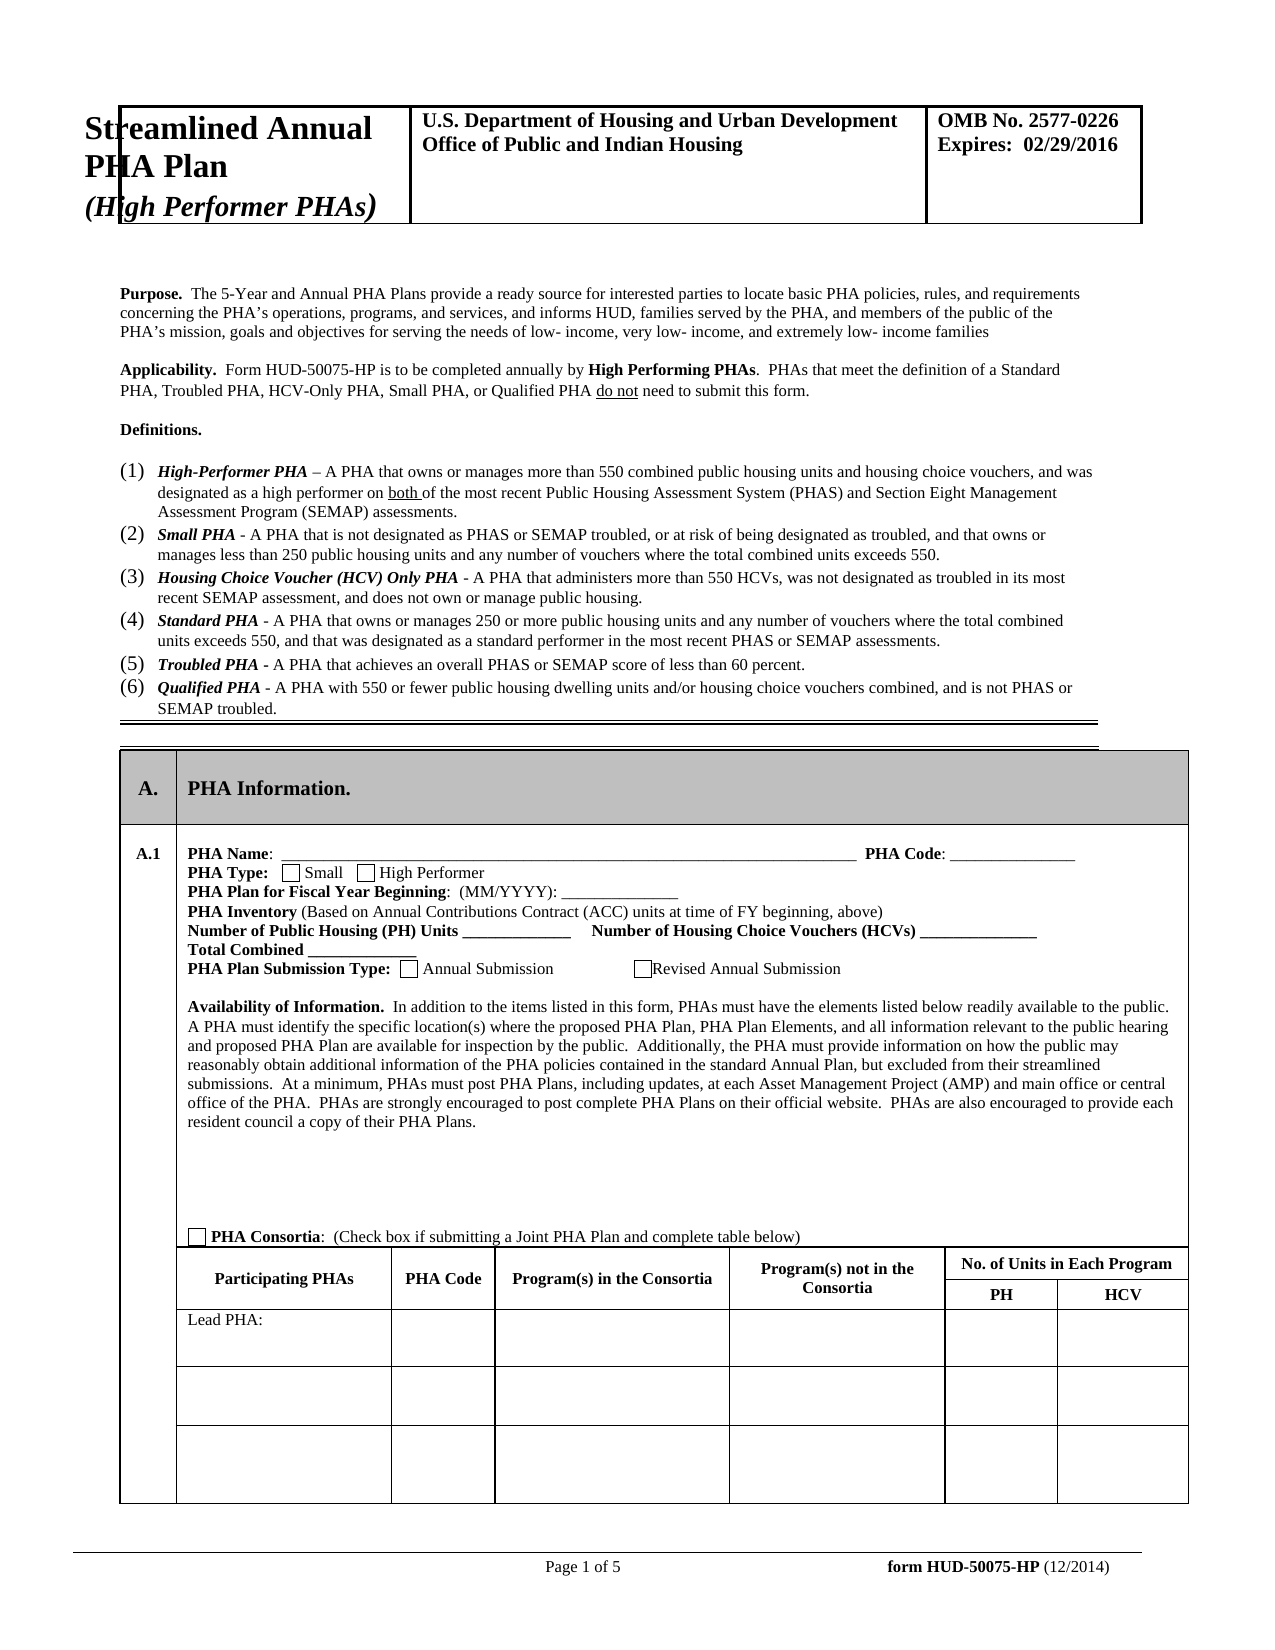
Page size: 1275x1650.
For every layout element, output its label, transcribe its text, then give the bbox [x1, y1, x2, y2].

table_cell [946, 1310, 1057, 1366]
table_cell [1058, 1426, 1188, 1502]
table_cell Program(s) in the Consortia [496, 1248, 729, 1309]
text Applicability. Form HUD-50075-HP is to be completed annually by High Performing PHAs. PHAs that meet the definition of a Standard PHA, Troubled PHA, HCV-Only PHA, Small PHA, or Qualified PHA do not need to submit this form. [120, 360, 1099, 401]
table_cell [496, 1367, 729, 1425]
table_cell [946, 1367, 1057, 1425]
table_header PHA Information. [177, 751, 1188, 824]
table_cell [496, 1426, 729, 1502]
text Purpose. The 5-Year and Annual PHA Plans provide a ready source for interested parties to locate basic PHA policies, rules, and requirements concerning the PHA’s operations, programs, and services, and informs HUD, families served by the PHA, and members of the public of the PHA’s mission, goals and objectives for serving the needs of low- income, very low- income, and extremely low- income families [120, 283, 1099, 341]
table_cell [730, 1426, 944, 1502]
list Standard PHA - A PHA that owns or manages 250 or more public housing units and any number of vouchers where the total combined units exceeds 550, and that was designated as a standard performer in the most recent PHAS or SEMAP assessments. [120, 607, 1098, 650]
table_cell Participating PHAs [177, 1248, 391, 1309]
list Small PHA - A PHA that is not designated as PHAS or SEMAP troubled, or at risk of being designated as troubled, and that owns or manages less than 250 public housing units and any number of vouchers where the total combined units exceeds 550. [120, 521, 1098, 564]
table_cell A.1 [121, 825, 176, 1502]
list Housing Choice Voucher (HCV) Only PHA - A PHA that administers more than 550 HCVs, was not designated as troubled in its most recent SEMAP assessment, and does not own or manage public housing. [120, 564, 1098, 607]
table_cell Lead PHA: [177, 1310, 391, 1366]
list High-Performer PHA – A PHA that owns or manages more than 550 combined public housing units and housing choice vouchers, and was designated as a high performer on both of the most recent Public Housing Assessment System (PHAS) and Section Eight Management Assessment Program (SEMAP) assessments. [120, 458, 1098, 521]
table_cell PHA Code [392, 1248, 494, 1309]
table_cell Program(s) not in the Consortia [730, 1248, 944, 1309]
table_header A. [121, 751, 176, 824]
table_cell [177, 1426, 391, 1502]
table_cell [392, 1426, 494, 1502]
table_cell [1058, 1310, 1188, 1366]
table_cell [392, 1310, 494, 1366]
table_cell [392, 1367, 494, 1425]
table_cell PH [946, 1280, 1057, 1309]
table_cell [177, 1367, 391, 1425]
table_cell PHA Name: _____________________________________________________________________ PHA Code: _______________ PHA Type: Small High Performer PHA Plan for Fiscal Year Beginning: (MM/YYYY): ______________ PHA Inventory (Based on Annual Contributions Contract (ACC) units at time of FY beginning, above) Number of Public Housing (PH) Units _____________ Number of Housing Choice Vouchers (HCVs) ______________ Total Combined _____________ PHA Plan Submission Type: Annual Submission Revised Annual Submission Availability of Information. In addition to the items listed in this form, PHAs must have the elements listed below readily available to the public. A PHA must identify the specific location(s) where the proposed PHA Plan, PHA Plan Elements, and all information relevant to the public hearing and proposed PHA Plan are available for inspection by the public. Additionally, the PHA must provide information on how the public may reasonably obtain additional information of the PHA policies contained in the standard Annual Plan, but excluded from their streamlined submissions. At a minimum, PHAs must post PHA Plans, including updates, at each Asset Management Project (AMP) and main office or central office of the PHA. PHAs are strongly encouraged to post complete PHA Plans on their official website. PHAs are also encouraged to provide each resident council a copy of their PHA Plans. PHA Consortia: (Check box if submitting a Joint PHA Plan and complete table below) [177, 825, 1188, 1246]
text Definitions. [120, 420, 1099, 439]
table_cell No. of Units in Each Program [946, 1248, 1188, 1279]
table_cell [1058, 1367, 1188, 1425]
table_cell [496, 1310, 729, 1366]
list Qualified PHA - A PHA with 550 or fewer public housing dwelling units and/or housing choice vouchers combined, and is not PHAS or SEMAP troubled. [120, 674, 1098, 720]
list Troubled PHA - A PHA that achieves an overall PHAS or SEMAP score of less than 60 percent. [120, 650, 1098, 674]
table_cell [730, 1367, 944, 1425]
table_cell [946, 1426, 1057, 1502]
table_cell HCV [1058, 1280, 1188, 1309]
table_cell [730, 1310, 944, 1366]
